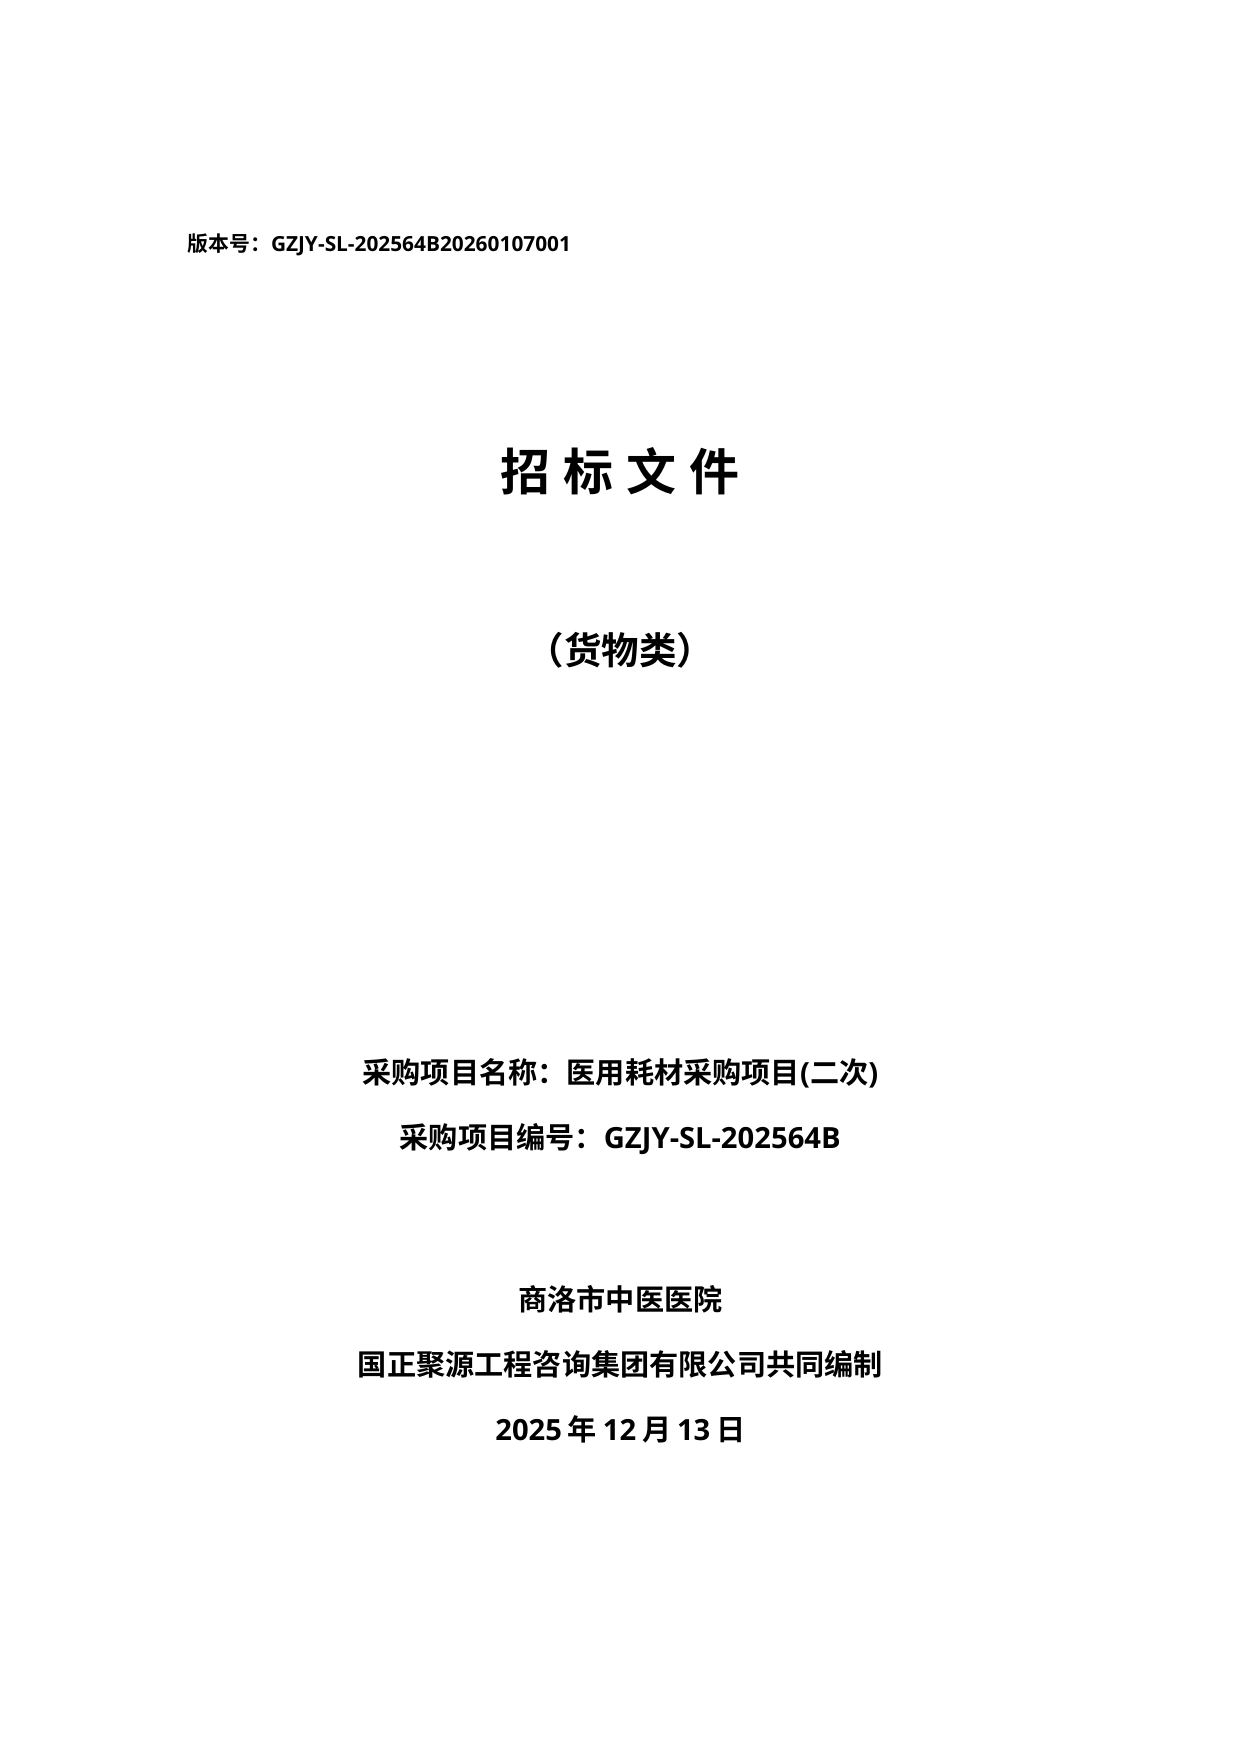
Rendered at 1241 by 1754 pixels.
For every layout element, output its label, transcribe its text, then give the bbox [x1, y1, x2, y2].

text 2025年12月13日 [187, 1397, 1053, 1462]
text 国正聚源工程咨询集团有限公司共同编制 [187, 1332, 1053, 1397]
text 采购项目名称：医用耗材采购项目(二次) [187, 1039, 1053, 1104]
text 商洛市中医医院 [187, 1267, 1053, 1332]
text （货物类） [187, 617, 1053, 1039]
text 采购项目编号：GZJY-SL-202564B [187, 1104, 1053, 1267]
text 招 标 文 件 [187, 422, 1053, 617]
text 版本号：GZJY-SL-202564B20260107001 [187, 227, 1053, 422]
